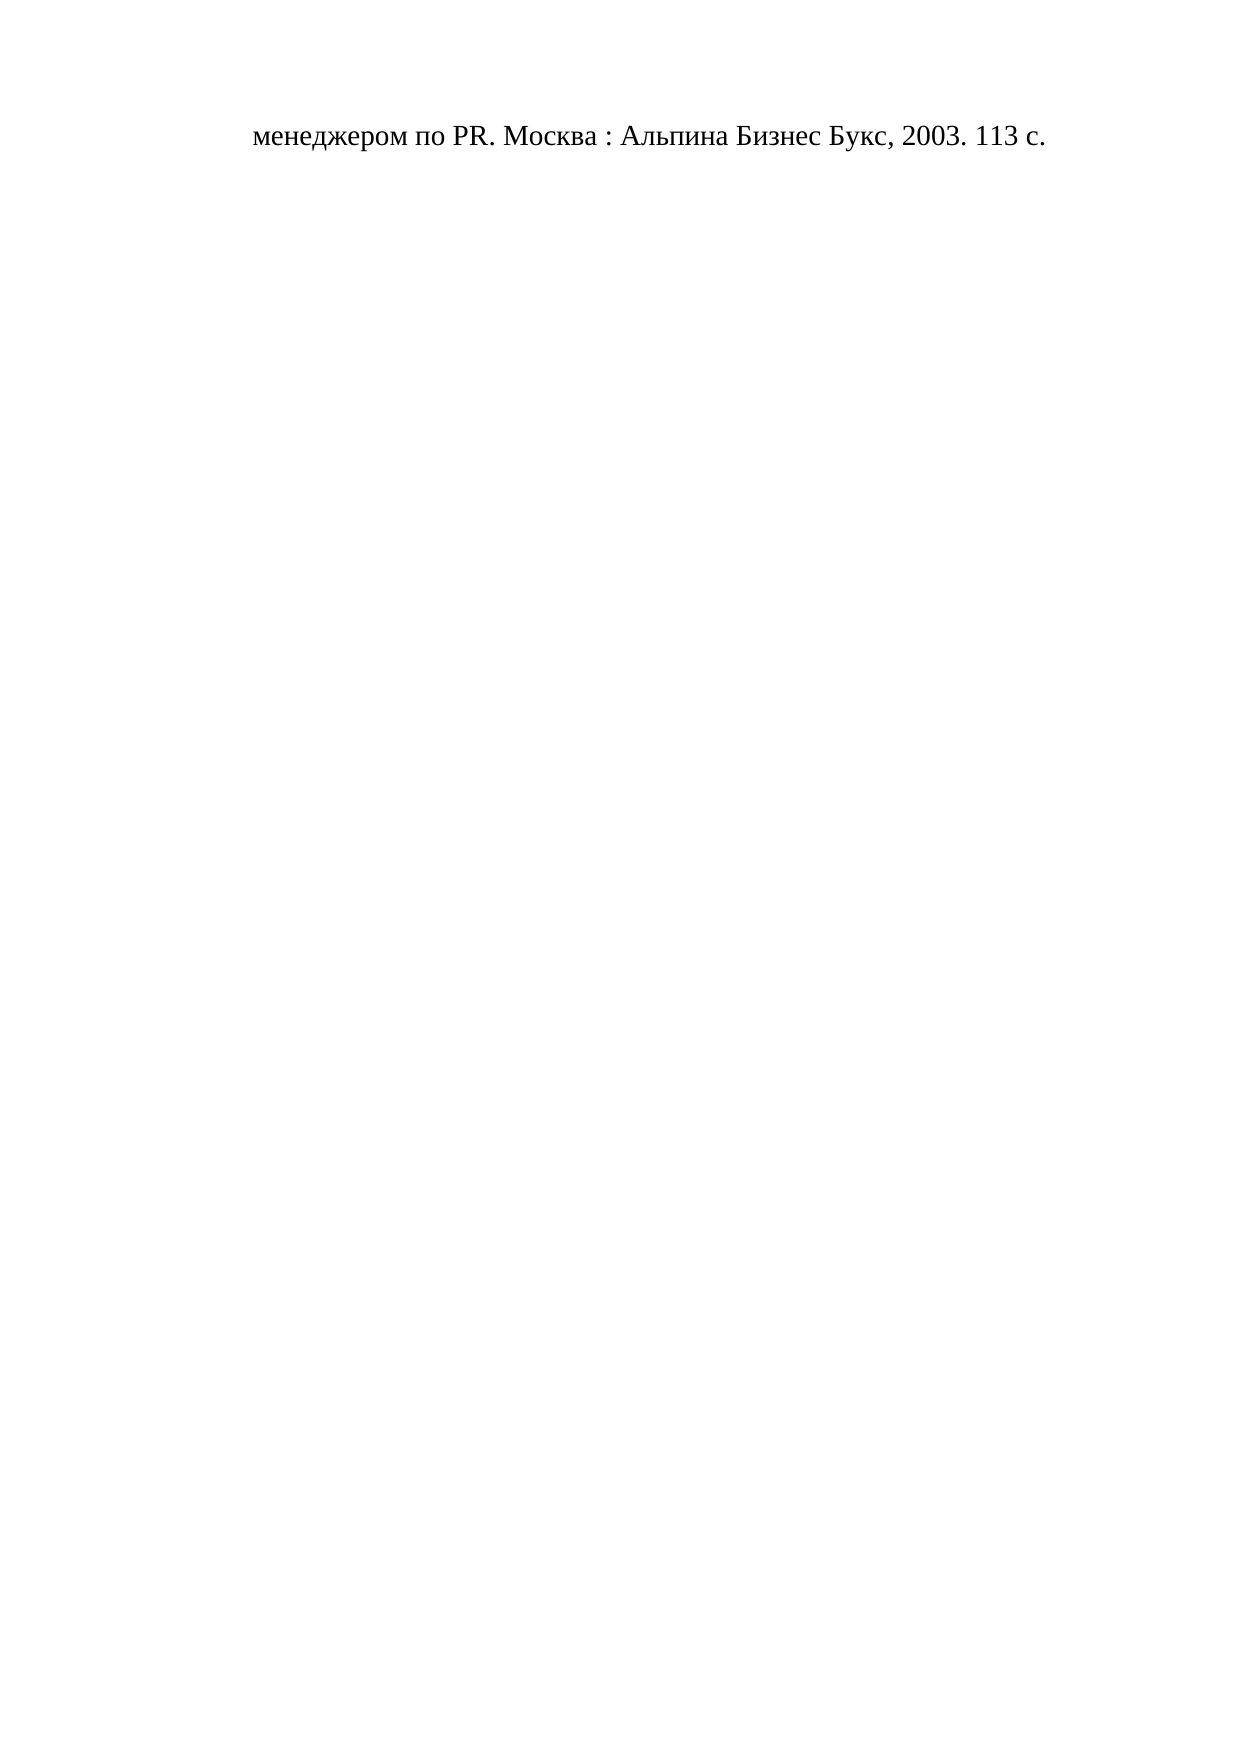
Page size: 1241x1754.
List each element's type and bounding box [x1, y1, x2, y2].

list [215, 118, 1152, 152]
